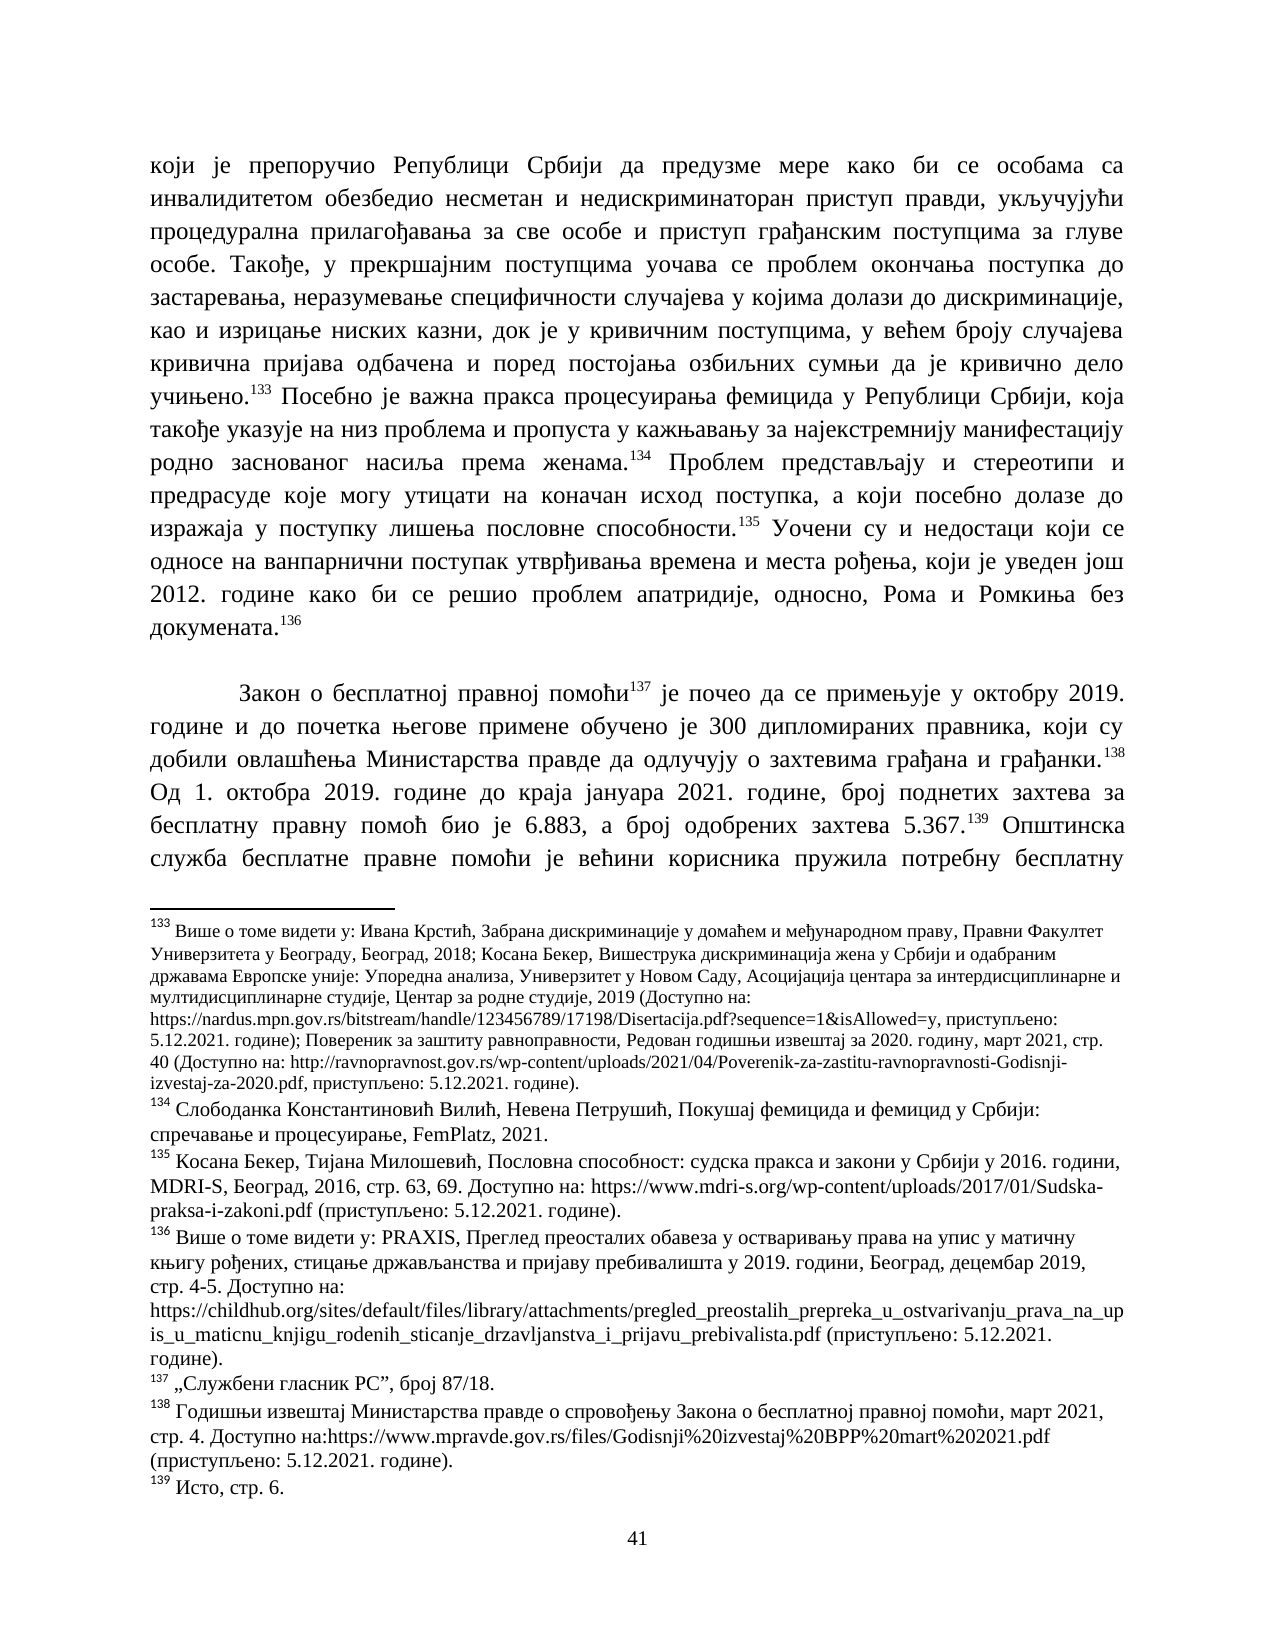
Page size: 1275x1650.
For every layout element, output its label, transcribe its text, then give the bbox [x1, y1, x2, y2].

text Ипак, на основу пресуда које су у овом тренутку доступне јавности, идентификовани су проблеми као што је хитност вођења поступка, проблем са разумевањем правила о пребацивању терета доказивања са тужиоца на туженог, доказивање посредне дискриминације, разумевање дискриминације на основу рода и сл. Посебан проблем уочио је и Комитет Уједињених нација за права особа са инвалидитетом, који је препоручио Републици Србији да предузме мере како би се особама са инвалидитетом обезбедио несметан и недискриминаторан приступ правди, укључујући процедурална прилагођавања за све особе и приступ грађанским поступцима за глуве особе. Такође, у прекршајним поступцима уочава се проблем окончања поступка до застаревања, неразумевање специфичности случајева у којима долази до дискриминације, као и изрицање ниских казни, док је у кривичним поступцима, у већем броју случајева кривична пријава одбачена и поред постојања озбиљних сумњи да је кривично дело учињено. Посебно је важна пракса процесуирања фемицида у Републици Србији, која такође указује на низ проблема и пропуста у кажњавању за најекстремнију манифестацију родно заснованог насиља према женама. Проблем представљају и стереотипи и предрасуде које могу утицати на коначан исход поступка, а који посебно долазе до изражаја у поступку лишења пословне способности. Уочени су и недостаци који се односе на ванпарнични поступак утврђивања времена и места рођења, који је уведен још 2012. године како би се решио проблем апатридије, односно, Рома и Ромкиња без докумената. [150, 150, 1125, 641]
text Закон о бесплатној правној помоћи је почео да се примењује у октобру 2019. године и до почетка његове примене обучено је 300 дипломираних правника, који су добили овлашћења Министарства правде да одлучују о захтевима грађана и грађанки. Од 1. октобра 2019. године до краја јануара 2021. године, број поднетих захтева за бесплатну правну помоћ био је 6.883, а број одобрених захтева 5.367. Општинска служба бесплатне правне помоћи је већини корисника пружила потребну бесплатну правну помоћ, док је адвокатима упућено 954 корисника. Правне области у којима се најчешће захтева бесплатна правна помоћ јесу парнични и управни поступак, посебно развод брака, давање издржавања и поверавање деце, док је у кривичном поступку најчешће потребна помоћ жртвама насиља у породици. Током првих шест месеци примене Закона о бесплатној правној помоћи, од 167 јединица локалне самоуправе, њих 125 је уписано у Регистар пружалаца бесплатне правне помоћи, а 31 општина је имала организовану службу за пружање бесплатне правне помоћи. Постојале су и евидентне разлике од Севернобачког управног округа, у којем 100% општина пружа бесплатну правну помоћ, до Зајечарског управног округа, где тек 25% општина обезбеђује ову услугу. Због тога је неким грађанима и грађанкама ускраћен приступ правној помоћи. Такође, чак 58 општина није доставило извештај о пружању бесплатне правне помоћи у јединицама локалне самоуправе, а приметно је и да велики број општина не води евиденцију о одређеним облицима бесплатне правне помоћи. Према подацима Министарства правде, ситуација по питању примене закона се побољшава, па је у октобру 2021. године 139 јединица локалне самоуправе имало регистроване пружаоце бесплатне правне помоћи, а све регистроване јединице локалне самоуправе пружају бесплатну правну помоћ и подршку грађанима. [150, 678, 1125, 872]
